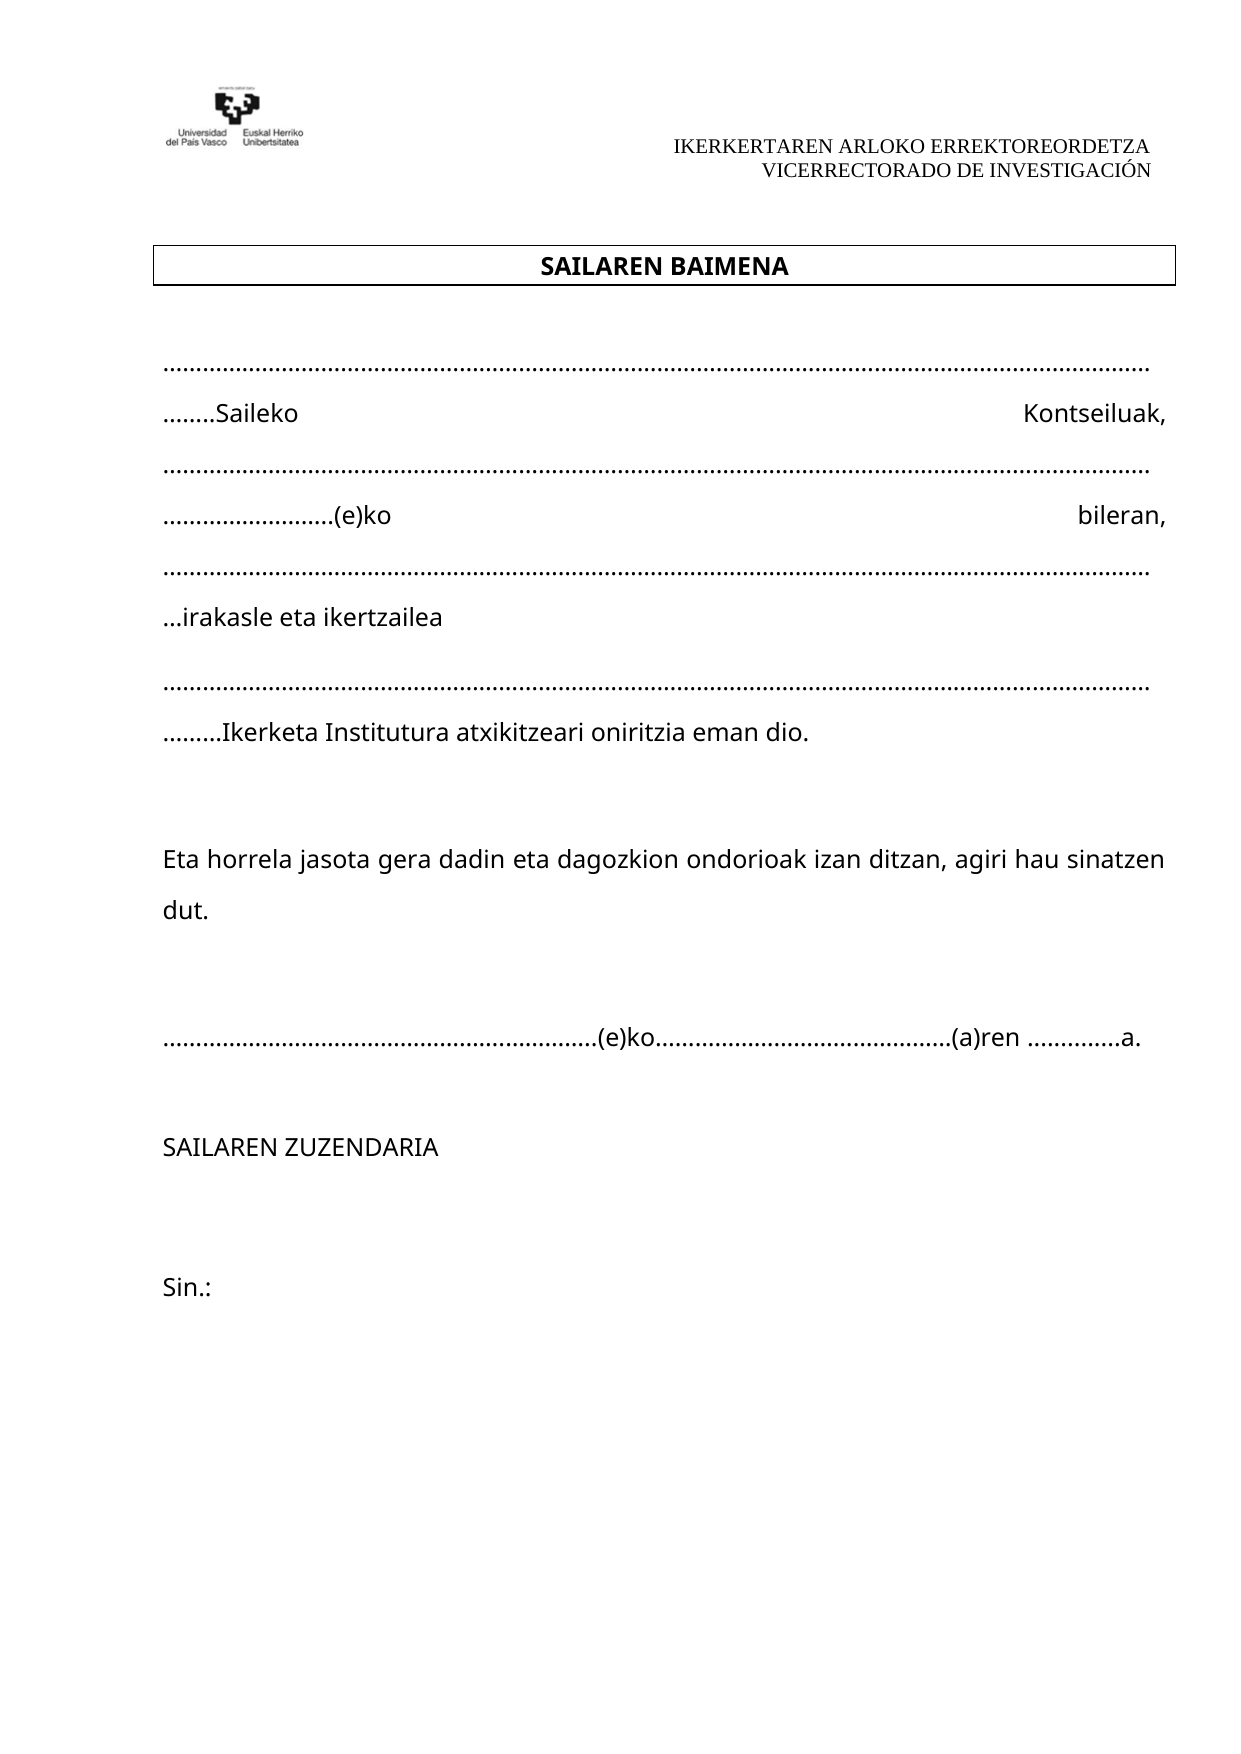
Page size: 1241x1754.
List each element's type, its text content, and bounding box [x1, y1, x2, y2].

picture [162, 73, 305, 154]
text SAILAREN ZUZENDARIA [162, 1130, 1167, 1164]
text SAILAREN BAIMENA [154, 246, 1175, 284]
text …………………………………………….…………..(e)ko………………………………………(a)ren ..............a. [162, 1019, 1167, 1054]
text Sin.: [162, 1269, 1167, 1303]
text Eta horrela jasota gera dadin eta dagozkion ondorioak izan ditzan, agiri hau sinatzen dut. [162, 841, 1167, 927]
text …………………………………………………………………………………………………………………………………………..Saileko Kontseiluak, …………………………………………………………………………………………………………………………………………………………..(e)ko bileran, ………………………………………………………………………………………………………………………………………irakasle eta ikertzailea [162, 344, 1167, 634]
text ……………………………………………………………………………………………………………………………………………Ikerketa Institutura atxikitzeari oniritzia eman dio. [162, 663, 1167, 748]
